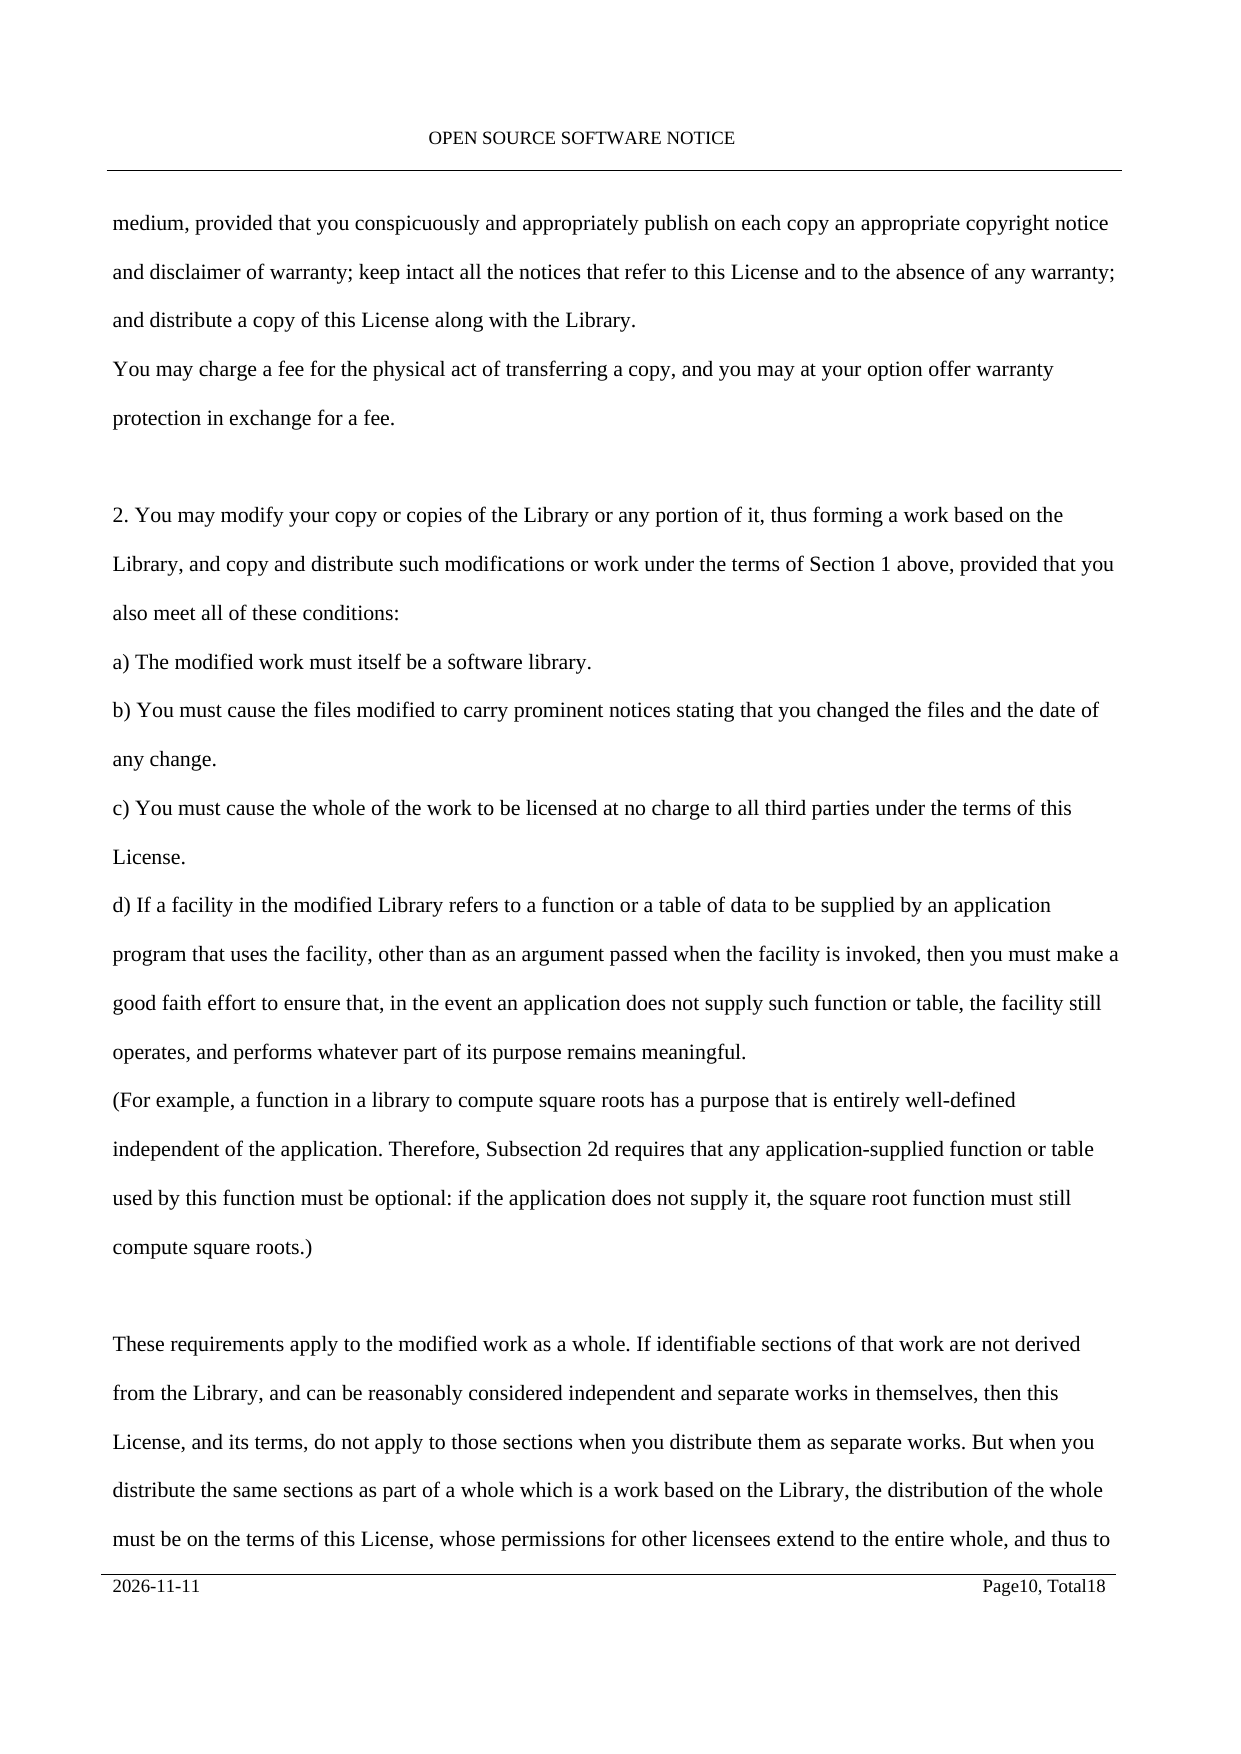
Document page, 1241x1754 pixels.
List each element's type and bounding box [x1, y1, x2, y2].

text [112, 206, 1128, 1555]
